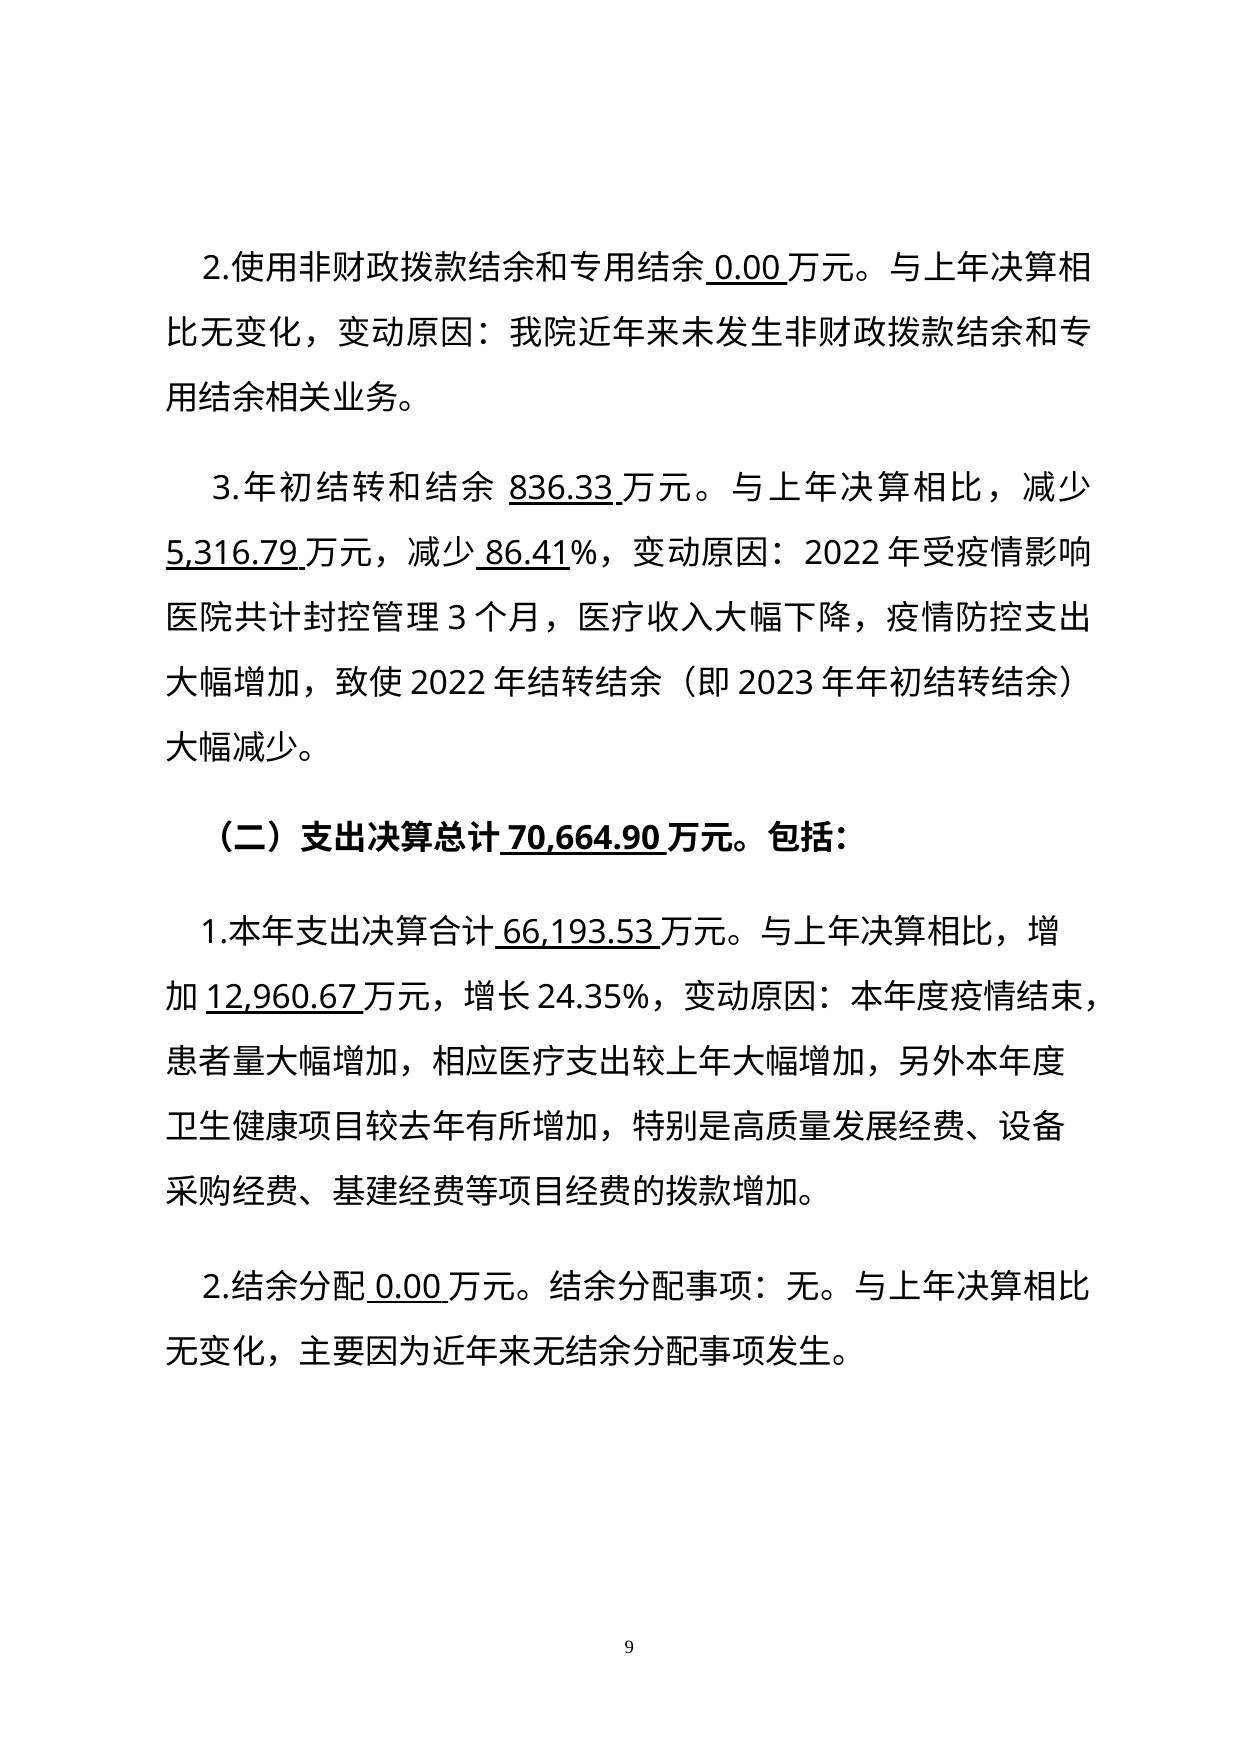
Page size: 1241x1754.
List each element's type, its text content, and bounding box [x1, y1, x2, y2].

text 3.年初结转和结余 836.33万元。与上年决算相比，减少5,316.79万元，减少 86.41%，变动原因：2022年受疫情影响医院共计封控管理3个月，医疗收入大幅下降，疫情防控支出大幅增加，致使2022年结转结余（即2023年年初结转结余）大幅减少。 [165, 453, 1092, 778]
text （二）支出决算总计 70,664.90万元。包括： [165, 803, 1092, 868]
text 2.结余分配 0.00万元。结余分配事项：无。与上年决算相比无变化，主要因为近年来无结余分配事项发生。 [165, 1251, 1092, 1381]
text 2.使用非财政拨款结余和专用结余 0.00万元。与上年决算相比无变化，变动原因：我院近年来未发生非财政拨款结余和专用结余相关业务。 [165, 233, 1092, 428]
text 1.本年支出决算合计 66,193.53万元。与上年决算相比，增加12,960.67万元，增长24.35%，变动原因：本年度疫情结束，患者量大幅增加，相应医疗支出较上年大幅增加，另外本年度卫生健康项目较去年有所增加，特别是高质量发展经费、设备采购经费、基建经费等项目经费的拨款增加。 [165, 897, 1092, 1222]
